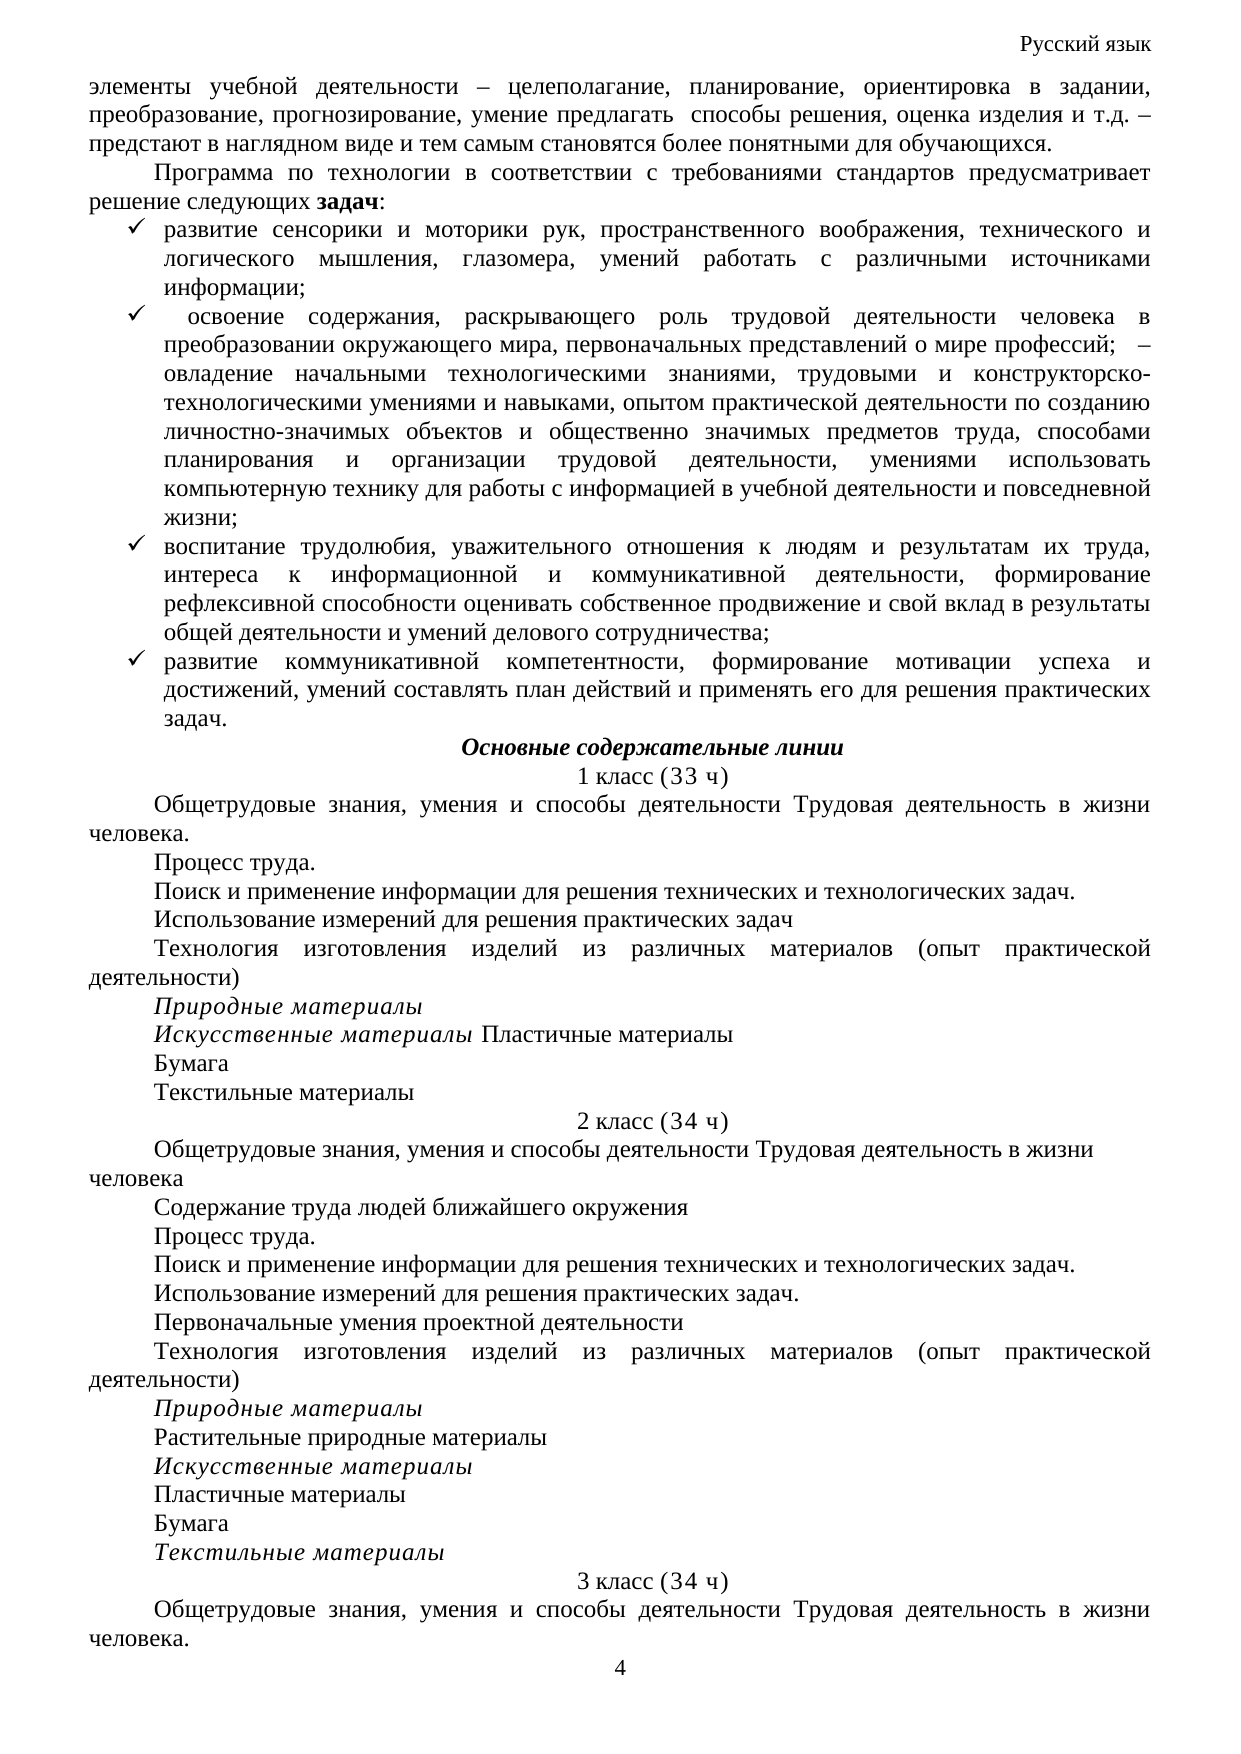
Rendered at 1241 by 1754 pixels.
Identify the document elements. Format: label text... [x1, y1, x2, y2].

text Искусственные материалы [89, 1451, 1152, 1479]
text Процесс труда. [89, 1221, 1152, 1249]
text 2 класс (34 ч) [89, 1106, 1152, 1134]
text Использование измерений для решения практических задач [89, 904, 1152, 933]
text Технология изготовления изделий из различных материалов (опыт практической деятельности) [89, 1336, 1152, 1393]
text Процесс труда. [89, 847, 1152, 876]
list освоение содержания, раскрывающего роль трудовой деятельности человека в преобразовании окружающего мира, первоначальных представлений о мире профессий; – овладение начальными технологическими знаниями, трудовыми и конструкторско-технологическими умениями и навыками, опытом практической деятельности по созданию личностно-значимых объектов и общественно значимых предметов труда, способами планирования и организации трудовой деятельности, умениями использовать компьютерную технику для работы с информацией в учебной деятельности и повседневной жизни; [126, 301, 1152, 531]
text Природные материалы [89, 1393, 1152, 1422]
list развитие коммуникативной компетентности, формирование мотивации успеха и достижений, умений составлять план действий и применять его для решения практических задач. [126, 646, 1152, 732]
text 1 класс (33 ч) [89, 761, 1152, 789]
text 3 класс (34 ч) [89, 1566, 1152, 1594]
text Общетрудовые знания, умения и способы деятельности Трудовая деятельность в жизни человека. [89, 1594, 1152, 1652]
text Текстильные материалы [89, 1077, 1152, 1106]
text Бумага [89, 1048, 1152, 1077]
text Поиск и применение информации для решения технических и технологических задач. [89, 1249, 1152, 1278]
text Содержание труда людей ближайшего окружения [89, 1192, 1152, 1221]
text Технология изготовления изделий из различных материалов (опыт практической деятельности) [89, 933, 1152, 991]
text Использование измерений для решения практических задач. [89, 1278, 1152, 1307]
text Первоначальные умения проектной деятельности [89, 1307, 1152, 1336]
text Общетрудовые знания, умения и способы деятельности Трудовая деятельность в жизни человека [89, 1134, 1152, 1192]
text Растительные природные материалы [89, 1422, 1152, 1451]
text Природные материалы [89, 991, 1152, 1019]
text Программа по технологии в соответствии с требованиями стандартов предусматривает решение следующих задач: [89, 157, 1152, 214]
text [89, 71, 1152, 157]
text Основные содержательные линии [89, 732, 1152, 761]
text Пластичные материалы [89, 1479, 1152, 1508]
text Текстильные материалы [89, 1537, 1152, 1566]
text Общетрудовые знания, умения и способы деятельности Трудовая деятельность в жизни человека. [89, 789, 1152, 847]
text Искусственные материалы Пластичные материалы [89, 1019, 1152, 1048]
list воспитание трудолюбия, уважительного отношения к людям и результатам их труда, интереса к информационной и коммуникативной деятельности, формирование рефлексивной способности оценивать собственное продвижение и свой вклад в результаты общей деятельности и умений делового сотрудничества; [126, 531, 1152, 646]
list развитие сенсорики и моторики рук, пространственного воображения, технического и логического мышления, глазомера, умений работать с различными источниками информации; [126, 214, 1152, 301]
text Поиск и применение информации для решения технических и технологических задач. [89, 876, 1152, 904]
text Бумага [89, 1508, 1152, 1537]
